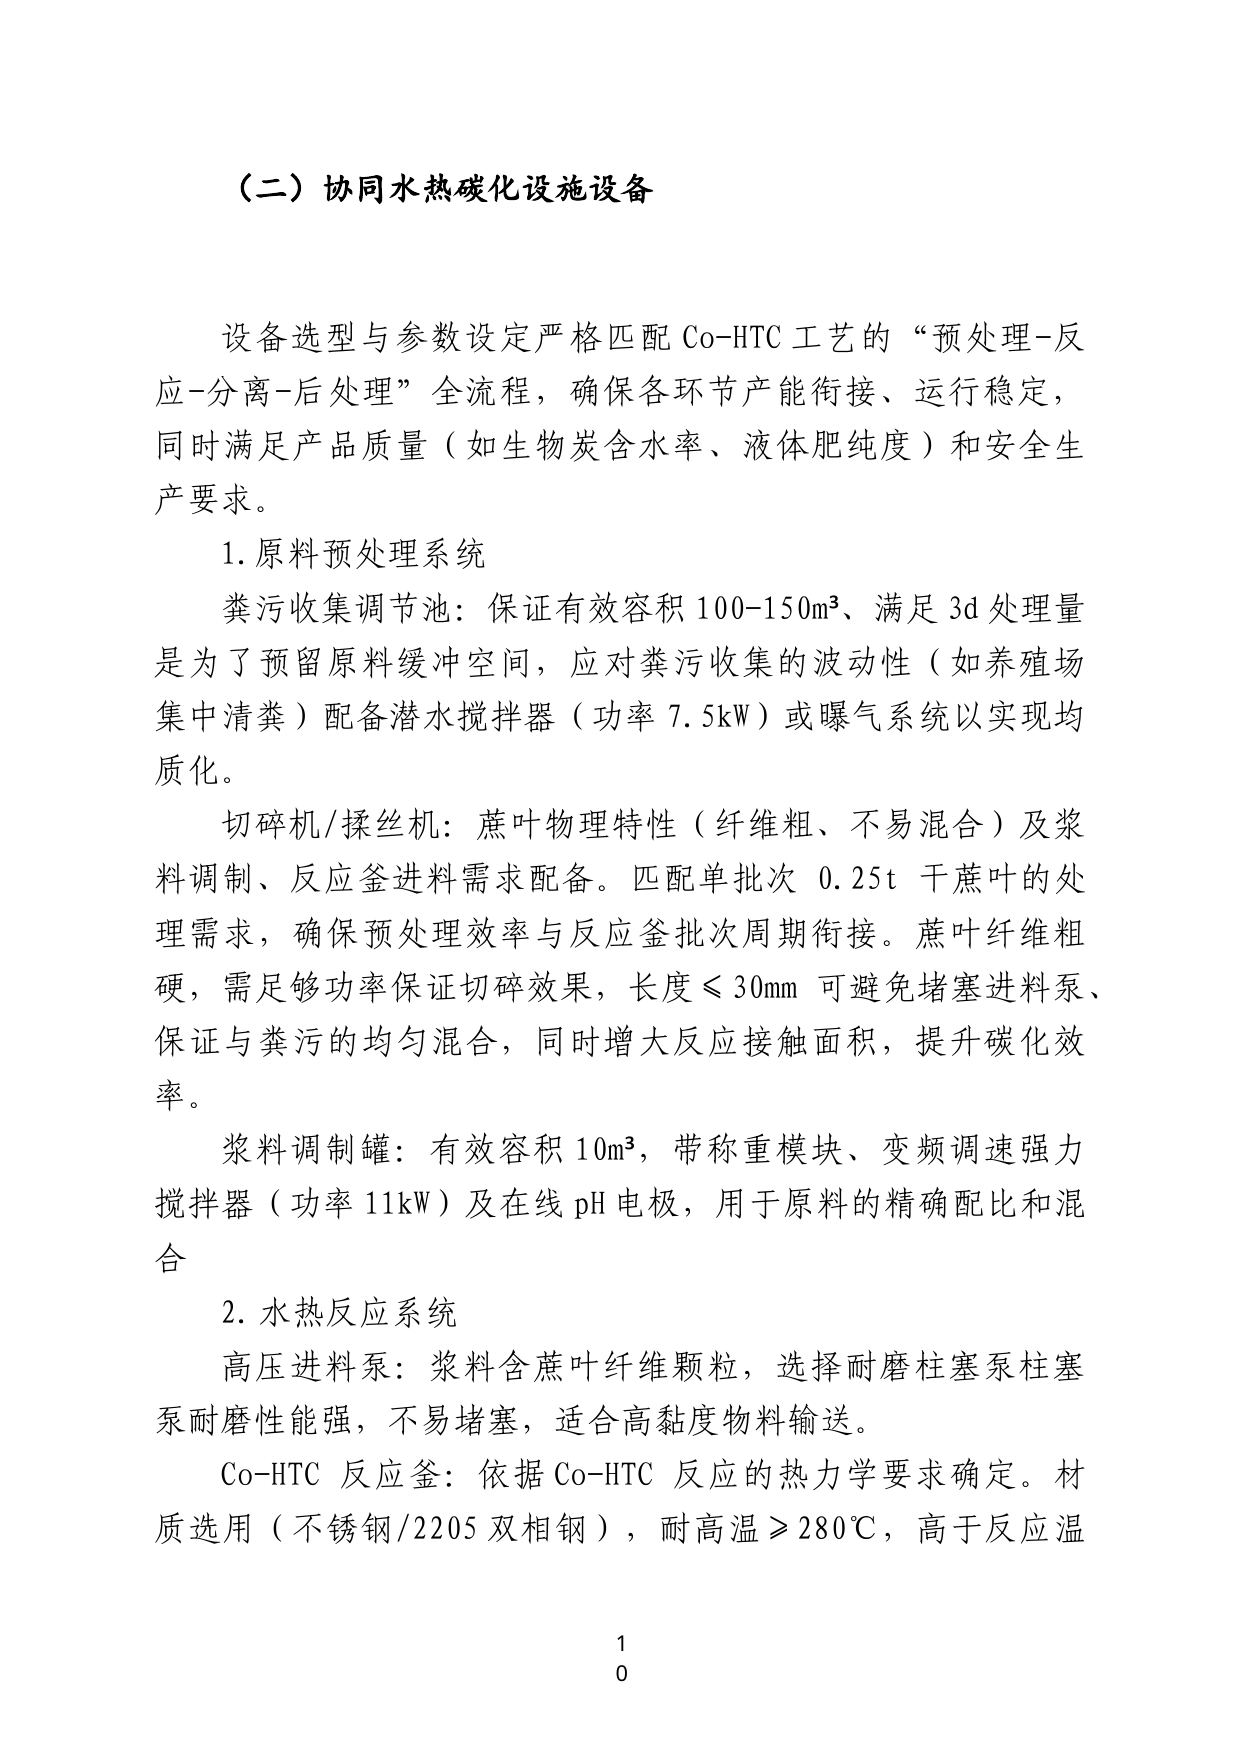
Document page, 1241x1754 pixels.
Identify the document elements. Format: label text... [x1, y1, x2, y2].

text 高压进料泵：浆料含蔗叶纤维颗粒，选择耐磨柱塞泵柱塞泵耐磨性能强，不易堵塞，适合高黏度物料输送。 [153, 1335, 1087, 1443]
text 切碎机/揉丝机：蔗叶物理特性（纤维粗、不易混合）及浆料调制、反应釜进料需求配备。匹配单批次 0.25t 干蔗叶的处理需求，确保预处理效率与反应釜批次周期衔接。蔗叶纤维粗硬，需足够功率保证切碎效果，长度≤30mm 可避免堵塞进料泵、保证与粪污的均匀混合，同时增大反应接触面积，提升碳化效率。 [153, 793, 1087, 1118]
text 1.原料预处理系统 [153, 522, 1087, 577]
text 2. 水热反应系统 [153, 1281, 1087, 1335]
text 设备选型与参数设定严格匹配Co-HTC工艺的“预处理-反应-分离-后处理”全流程，确保各环节产能衔接、运行稳定，同时满足产品质量（如生物炭含水率、液体肥纯度）和安全生产要求。 [153, 306, 1087, 522]
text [153, 1443, 1087, 1552]
text （二）协同水热碳化设施设备 [153, 153, 1087, 212]
text 粪污收集调节池：保证有效容积100-150m³、满足3d处理量是为了预留原料缓冲空间，应对粪污收集的波动性（如养殖场集中清粪）配备潜水搅拌器（功率7.5kW）或曝气系统以实现均质化。 [153, 577, 1087, 793]
text 浆料调制罐：有效容积10m³，带称重模块、变频调速强力搅拌器（功率11kW）及在线pH电极，用于原料的精确配比和混合 [153, 1118, 1087, 1281]
